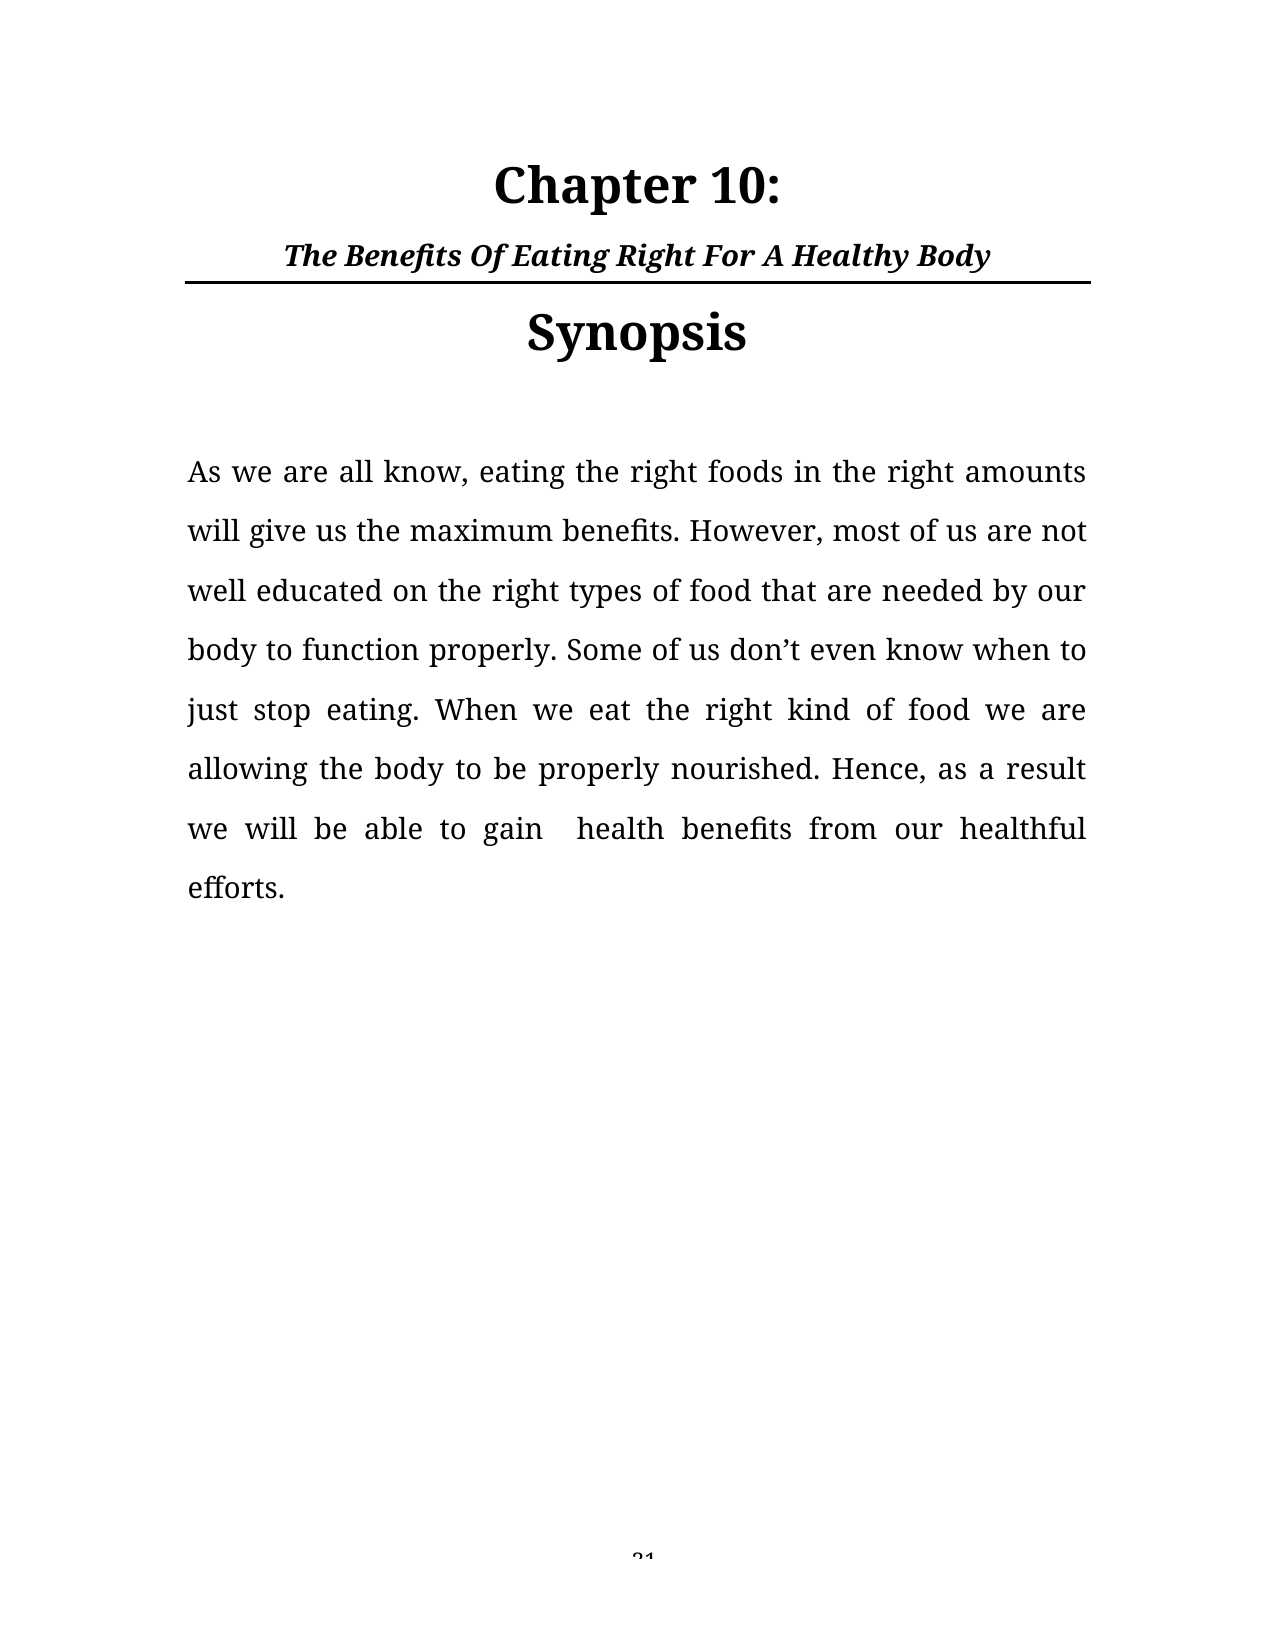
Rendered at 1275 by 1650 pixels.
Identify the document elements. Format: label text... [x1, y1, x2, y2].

subtitle Chapter 10: [199, 150, 1076, 218]
text As we are all know, eating the right foods in the right amounts will give us the maximum benefits. However, most of us are not well educated on the right types of food that are needed by our body to function properly. Some of us don’t even know when to just stop eating. When we eat the right kind of food we are allowing the body to be properly nourished. Hence, as a result we will be able to gain health benefits from our healthful efforts. [187, 451, 1088, 907]
text The Benefits Of Eating Right For A Healthy Body [199, 235, 1076, 275]
text Synopsis [199, 297, 1076, 365]
